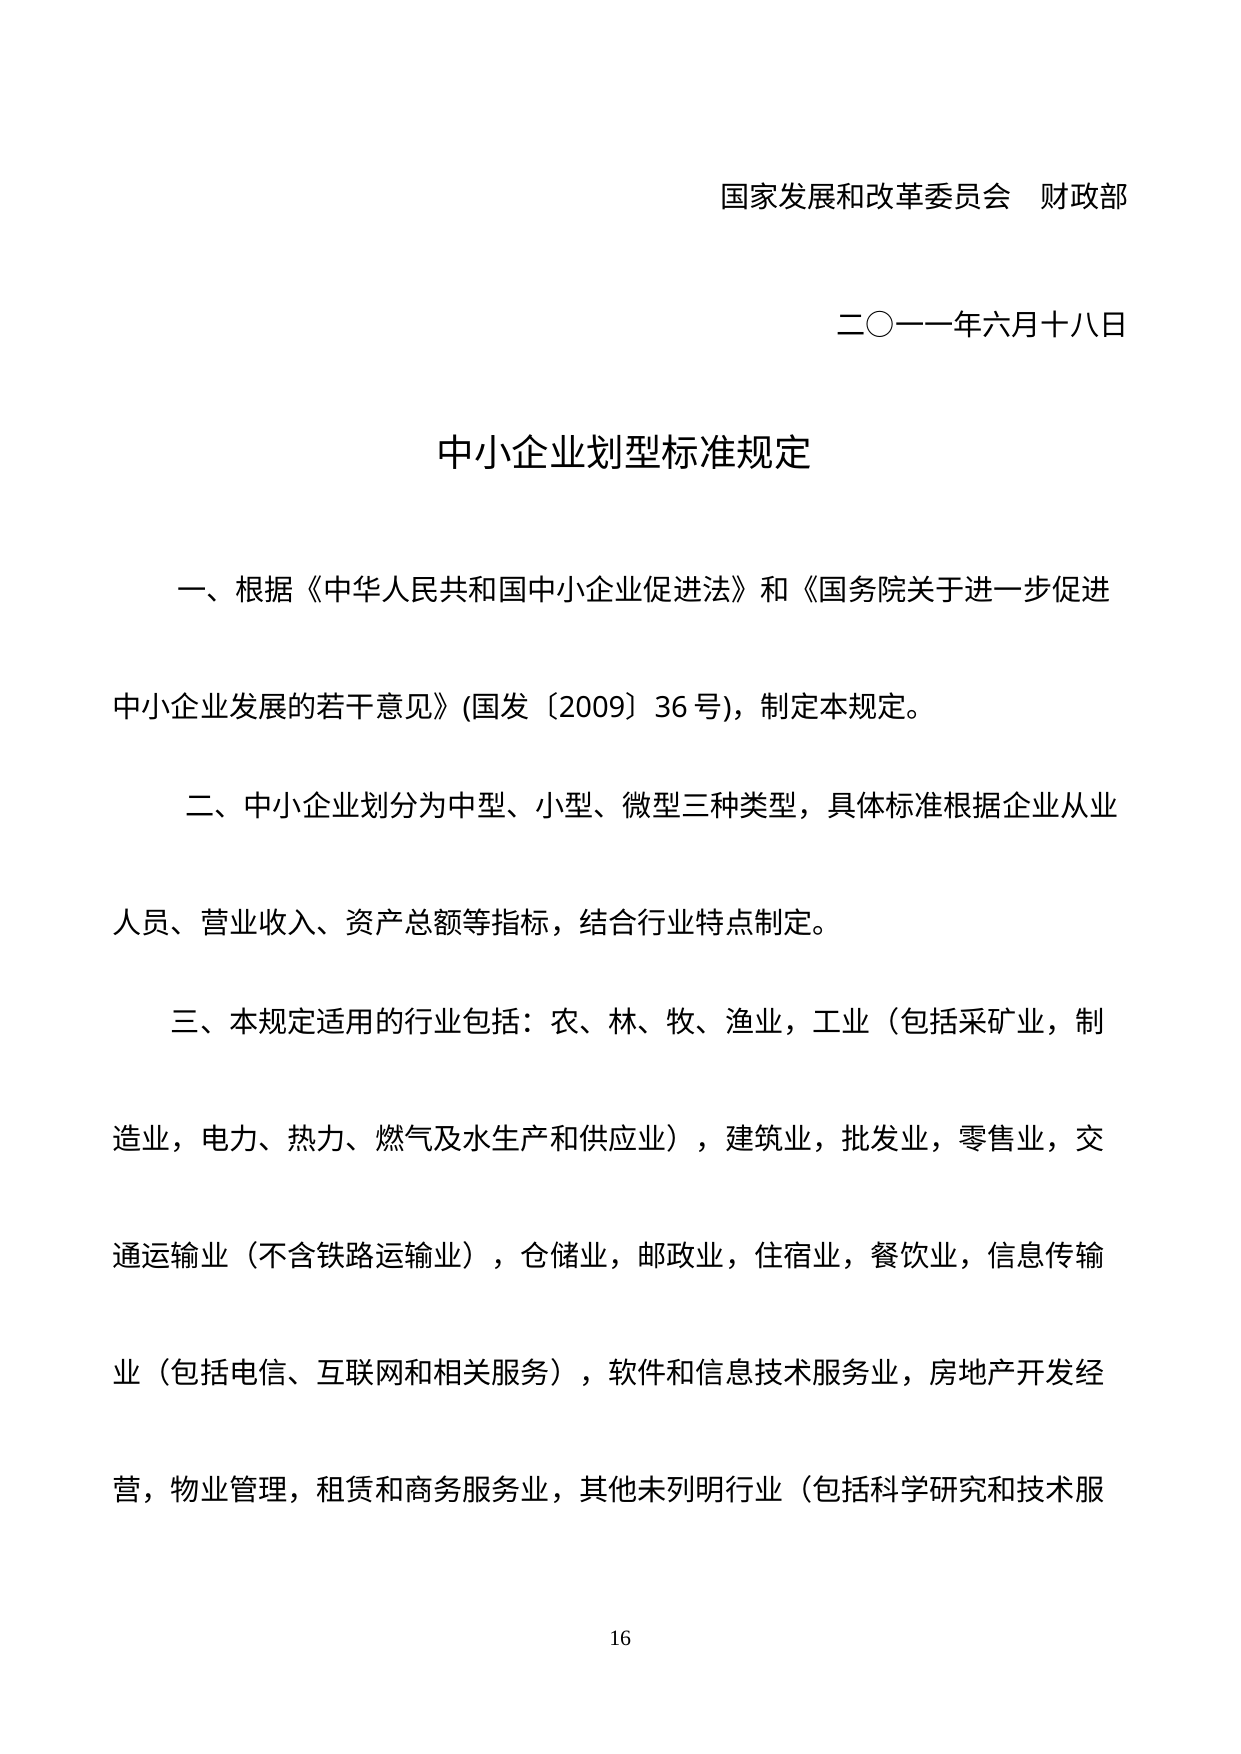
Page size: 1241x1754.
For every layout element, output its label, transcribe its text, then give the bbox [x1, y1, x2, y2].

text 一、根据《中华人民共和国中小企业促进法》和《国务院关于进一步促进中小企业发展的若干意见》(国发〔2009〕36号)，制定本规定。 [112, 555, 1128, 737]
text 二、中小企业划分为中型、小型、微型三种类型，具体标准根据企业从业人员、营业收入、资产总额等指标，结合行业特点制定。 [112, 771, 1128, 953]
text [112, 987, 1128, 1520]
text 二○一一年六月十八日 [112, 290, 1128, 355]
text 中小企业划型标准规定 [112, 418, 1128, 483]
text 国家发展和改革委员会 财政部 [112, 162, 1128, 227]
